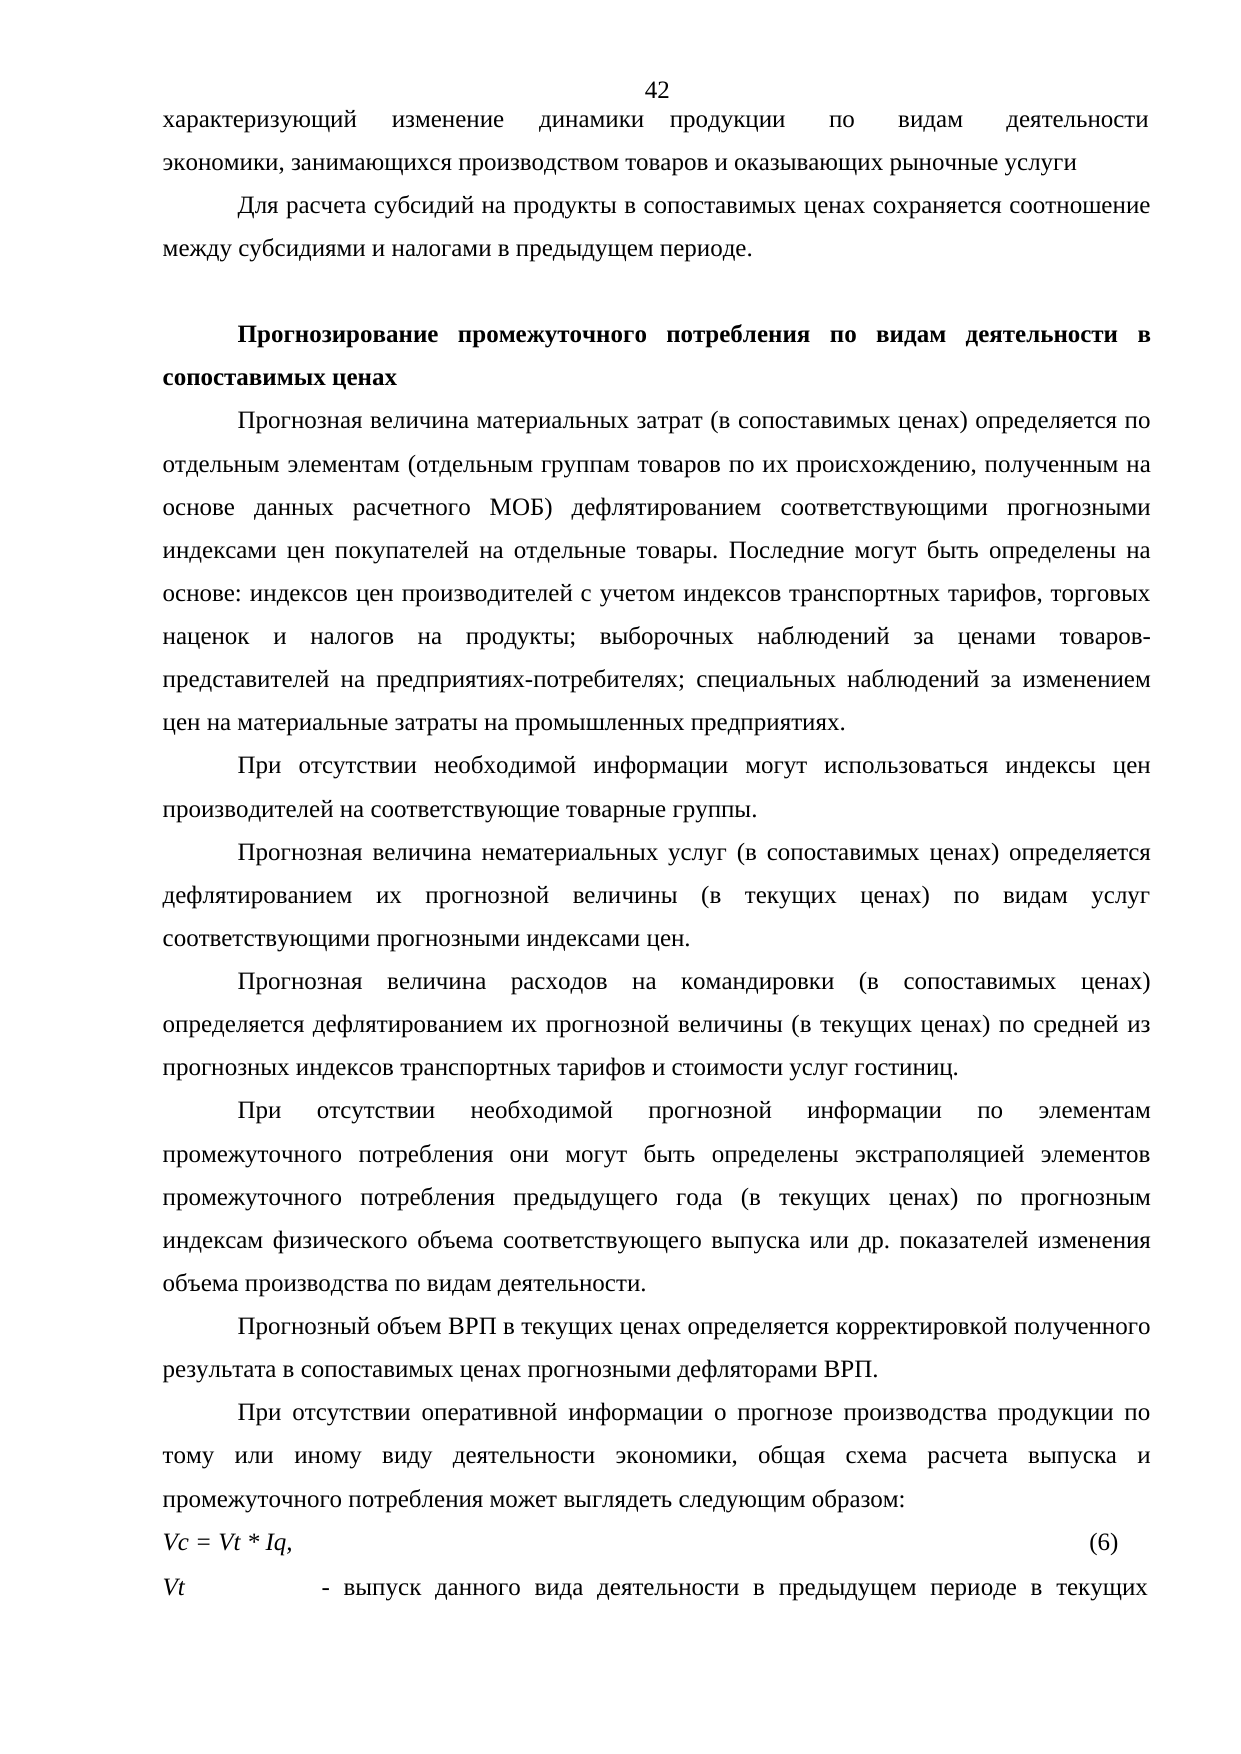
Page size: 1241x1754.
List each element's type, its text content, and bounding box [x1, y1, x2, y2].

table_header (6) [1078, 1527, 1160, 1572]
text При отсутствии необходимой информации могут использоваться индексы цен производителей на соответствующие товарные группы. [162, 751, 1152, 822]
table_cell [310, 1572, 1160, 1618]
text При отсутствии оперативной информации о прогнозе производства продукции по тому или иному виду деятельности экономики, общая схема расчета выпуска и промежуточного потребления может выглядеть следующим образом: [162, 1397, 1152, 1512]
text Прогнозная величина расходов на командировки (в сопоставимых ценах) определяется дефлятированием их прогнозной величины (в текущих ценах) по средней из прогнозных индексов транспортных тарифов и стоимости услуг гостиниц. [162, 966, 1152, 1081]
text Прогнозная величина материальных затрат (в сопоставимых ценах) определяется по отдельным элементам (отдельным группам товаров по их происхождению, полученным на основе данных расчетного МОБ) дефлятированием соответствующими прогнозными индексами цен покупателей на отдельные товары. Последние могут быть определены на основе: индексов цен производителей с учетом индексов транспортных тарифов, торговых наценок и налогов на продукты; выборочных наблюдений за ценами товаров-представителей на предприятиях-потребителях; специальных наблюдений за изменением цен на материальные затраты на промышленных предприятиях. [162, 406, 1152, 736]
text Для расчета субсидий на продукты в сопоставимых ценах сохраняется соотношение между субсидиями и налогами в предыдущем периоде. [162, 190, 1152, 262]
text Прогнозирование промежуточного потребления по видам деятельности в сопоставимых ценах [162, 319, 1152, 391]
table_cell Vt [151, 1572, 310, 1618]
text Прогнозная величина нематериальных услуг (в сопоставимых ценах) определяется дефлятированием их прогнозной величины (в текущих ценах) по видам услуг соответствующими прогнозными индексами цен. [162, 837, 1152, 952]
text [162, 104, 1152, 176]
text Прогнозный объем ВРП в текущих ценах определяется корректировкой полученного результата в сопоставимых ценах прогнозными дефляторами ВРП. [162, 1311, 1152, 1383]
text При отсутствии необходимой прогнозной информации по элементам промежуточного потребления они могут быть определены экстраполяцией элементов промежуточного потребления предыдущего года (в текущих ценах) по прогнозным индексам физического объема соответствующего выпуска или др. показателей изменения объема производства по видам деятельности. [162, 1096, 1152, 1297]
table_header Vc = Vt * Iq, [151, 1527, 1078, 1572]
